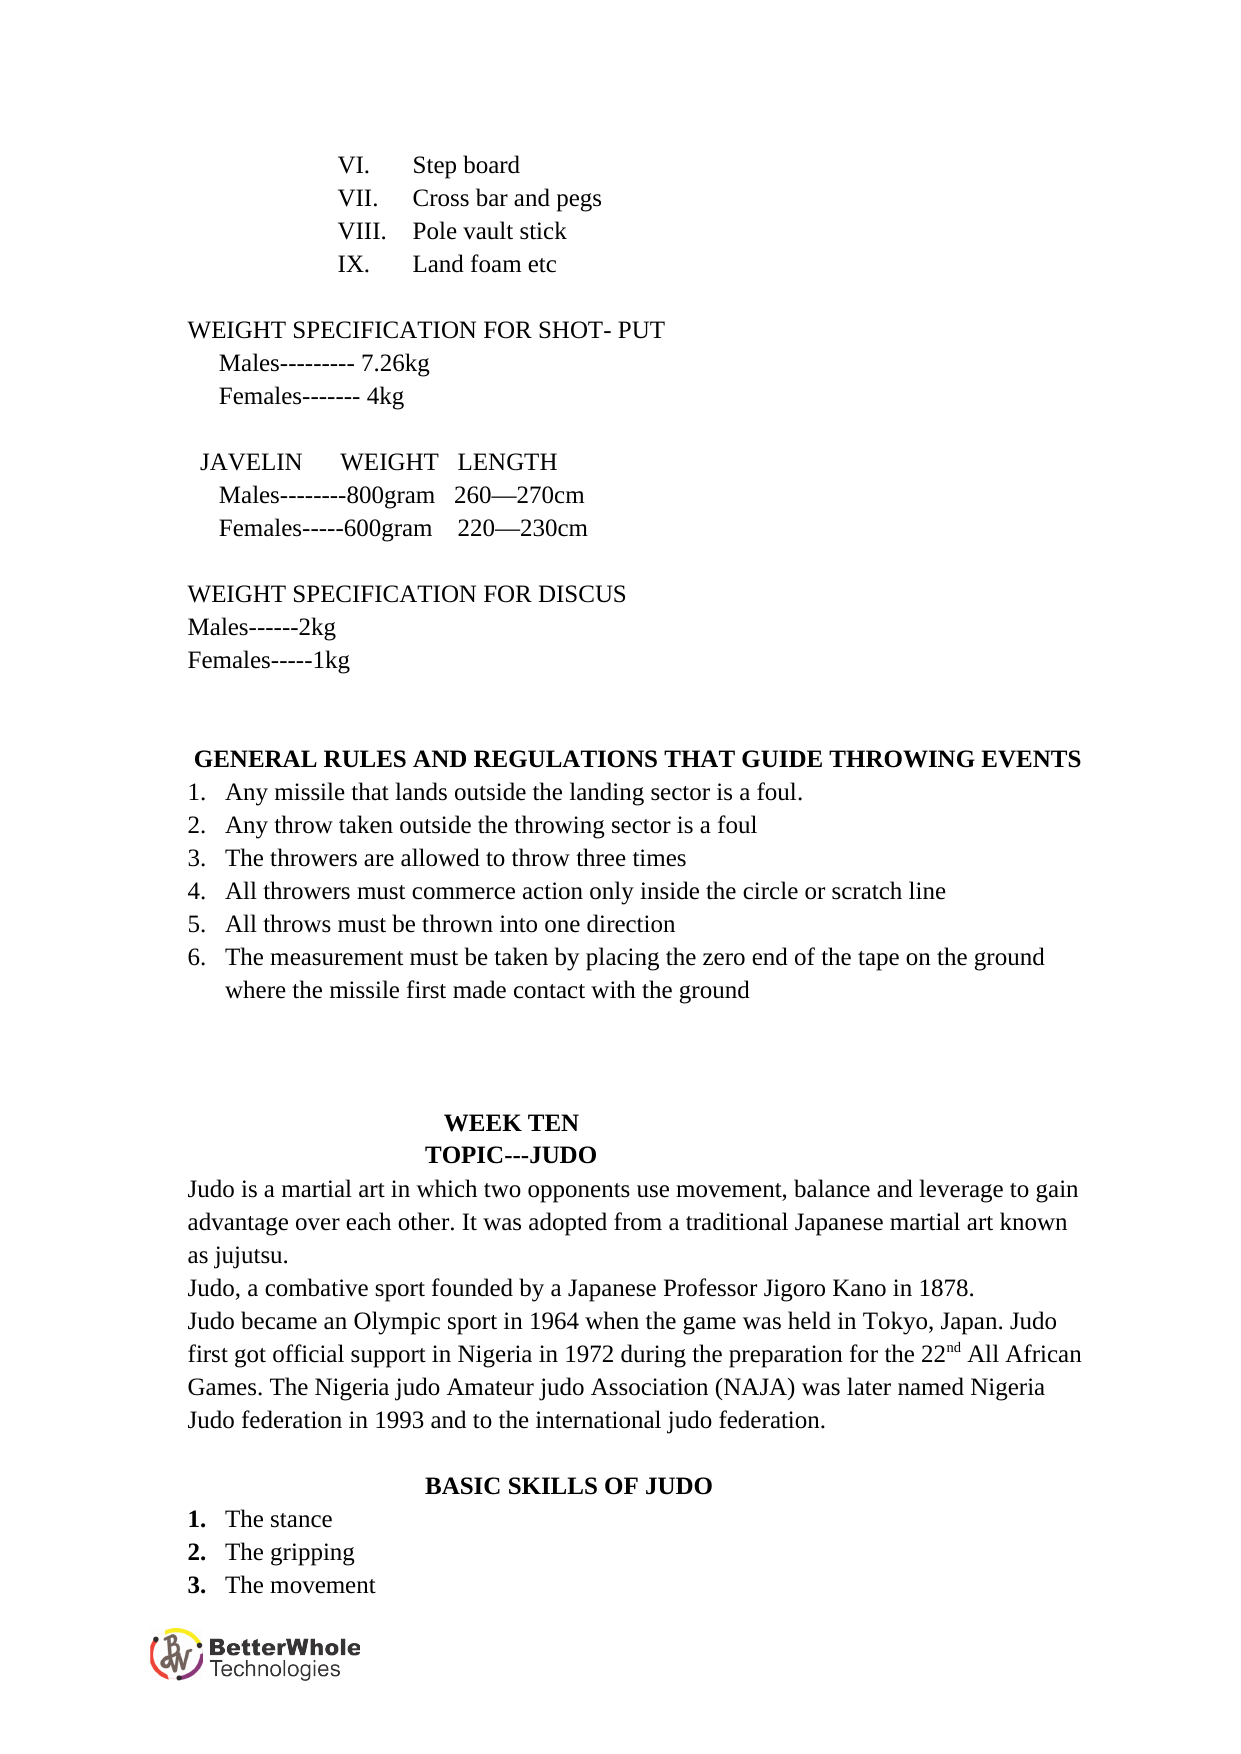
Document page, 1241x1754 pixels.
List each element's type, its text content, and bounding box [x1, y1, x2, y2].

list BASIC SKILLS OF JUDO [187, 1471, 1090, 1499]
list All throws must be thrown into one direction [187, 909, 1090, 938]
list WEIGHT SPECIFICATION FOR DISCUS [187, 579, 1090, 608]
list WEIGHT SPECIFICATION FOR SHOT- PUT [187, 315, 1090, 344]
list Pole vault stick [337, 216, 1090, 245]
list All throwers must commerce action only inside the circle or scratch line [187, 876, 1090, 905]
picture [150, 1628, 360, 1681]
list Females------- 4kg [187, 381, 1090, 410]
list The measurement must be taken by placing the zero end of the tape on the ground where the missile first made contact with the ground [187, 942, 1090, 1004]
list Any throw taken outside the throwing sector is a foul [187, 810, 1090, 839]
list Females-----1kg [187, 645, 1090, 674]
list JAVELIN WEIGHT LENGTH [187, 447, 1090, 476]
list WEEK TEN [187, 1108, 1090, 1136]
list TOPIC---JUDO [187, 1141, 1090, 1169]
list GENERAL RULES AND REGULATIONS THAT GUIDE THROWING EVENTS [187, 744, 1090, 773]
list Males------2kg [187, 612, 1090, 641]
list Cross bar and pegs [337, 183, 1090, 212]
list Judo, a combative sport founded by a Japanese Professor Jigoro Kano in 1878. [187, 1273, 1090, 1301]
list Females-----600gram 220—230cm [187, 513, 1090, 542]
list The throwers are allowed to throw three times [187, 843, 1090, 872]
list The movement [187, 1570, 1090, 1599]
list The stance [187, 1504, 1090, 1533]
list Land foam etc [337, 249, 1090, 278]
list Judo became an Olympic sport in 1964 when the game was held in Tokyo, Japan. Judo first got official support in Nigeria in 1972 during the preparation for the 22nd All African Games. The Nigeria judo Amateur judo Association (NAJA) was later named Nigeria Judo federation in 1993 and to the international judo federation. [187, 1306, 1090, 1433]
list Males--------- 7.26kg [187, 348, 1090, 377]
list Step board [337, 150, 1090, 179]
list Judo is a martial art in which two opponents use movement, balance and leverage to gain advantage over each other. It was adopted from a traditional Japanese martial art known as jujutsu. [187, 1174, 1090, 1268]
list Any missile that lands outside the landing sector is a foul. [187, 777, 1090, 806]
list The gripping [187, 1537, 1090, 1566]
list Males--------800gram 260—270cm [187, 480, 1090, 509]
